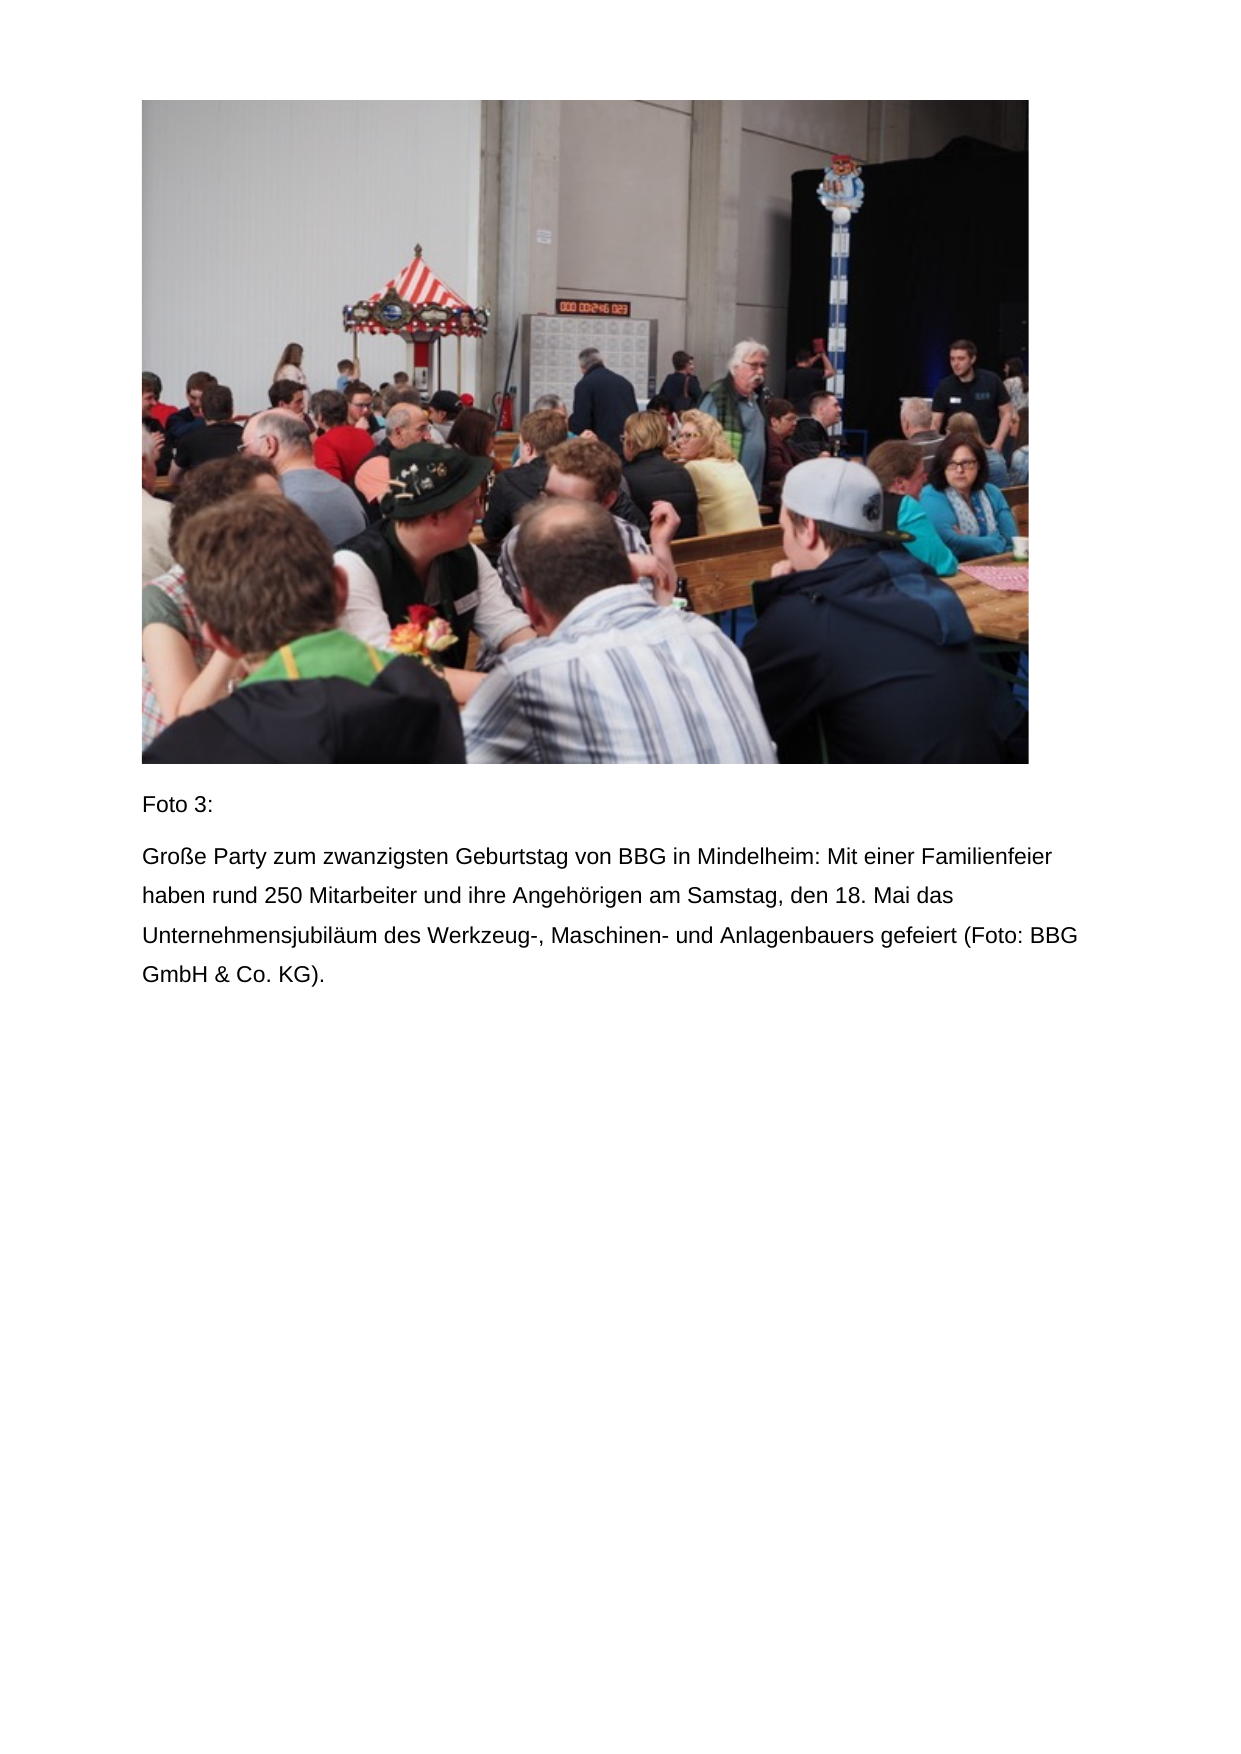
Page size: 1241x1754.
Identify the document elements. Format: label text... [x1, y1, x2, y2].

text Foto 3: [142, 791, 1110, 817]
text Große Party zum zwanzigsten Geburtstag von BBG in Mindelheim: Mit einer Familienfeier haben rund 250 Mitarbeiter und ihre Angehörigen am Samstag, den 18. Mai das Unternehmensjubiläum des Werkzeug-, Maschinen- und Anlagenbauers gefeiert (Foto: BBG GmbH & Co. KG). [142, 843, 1110, 988]
picture [141, 100, 1029, 764]
